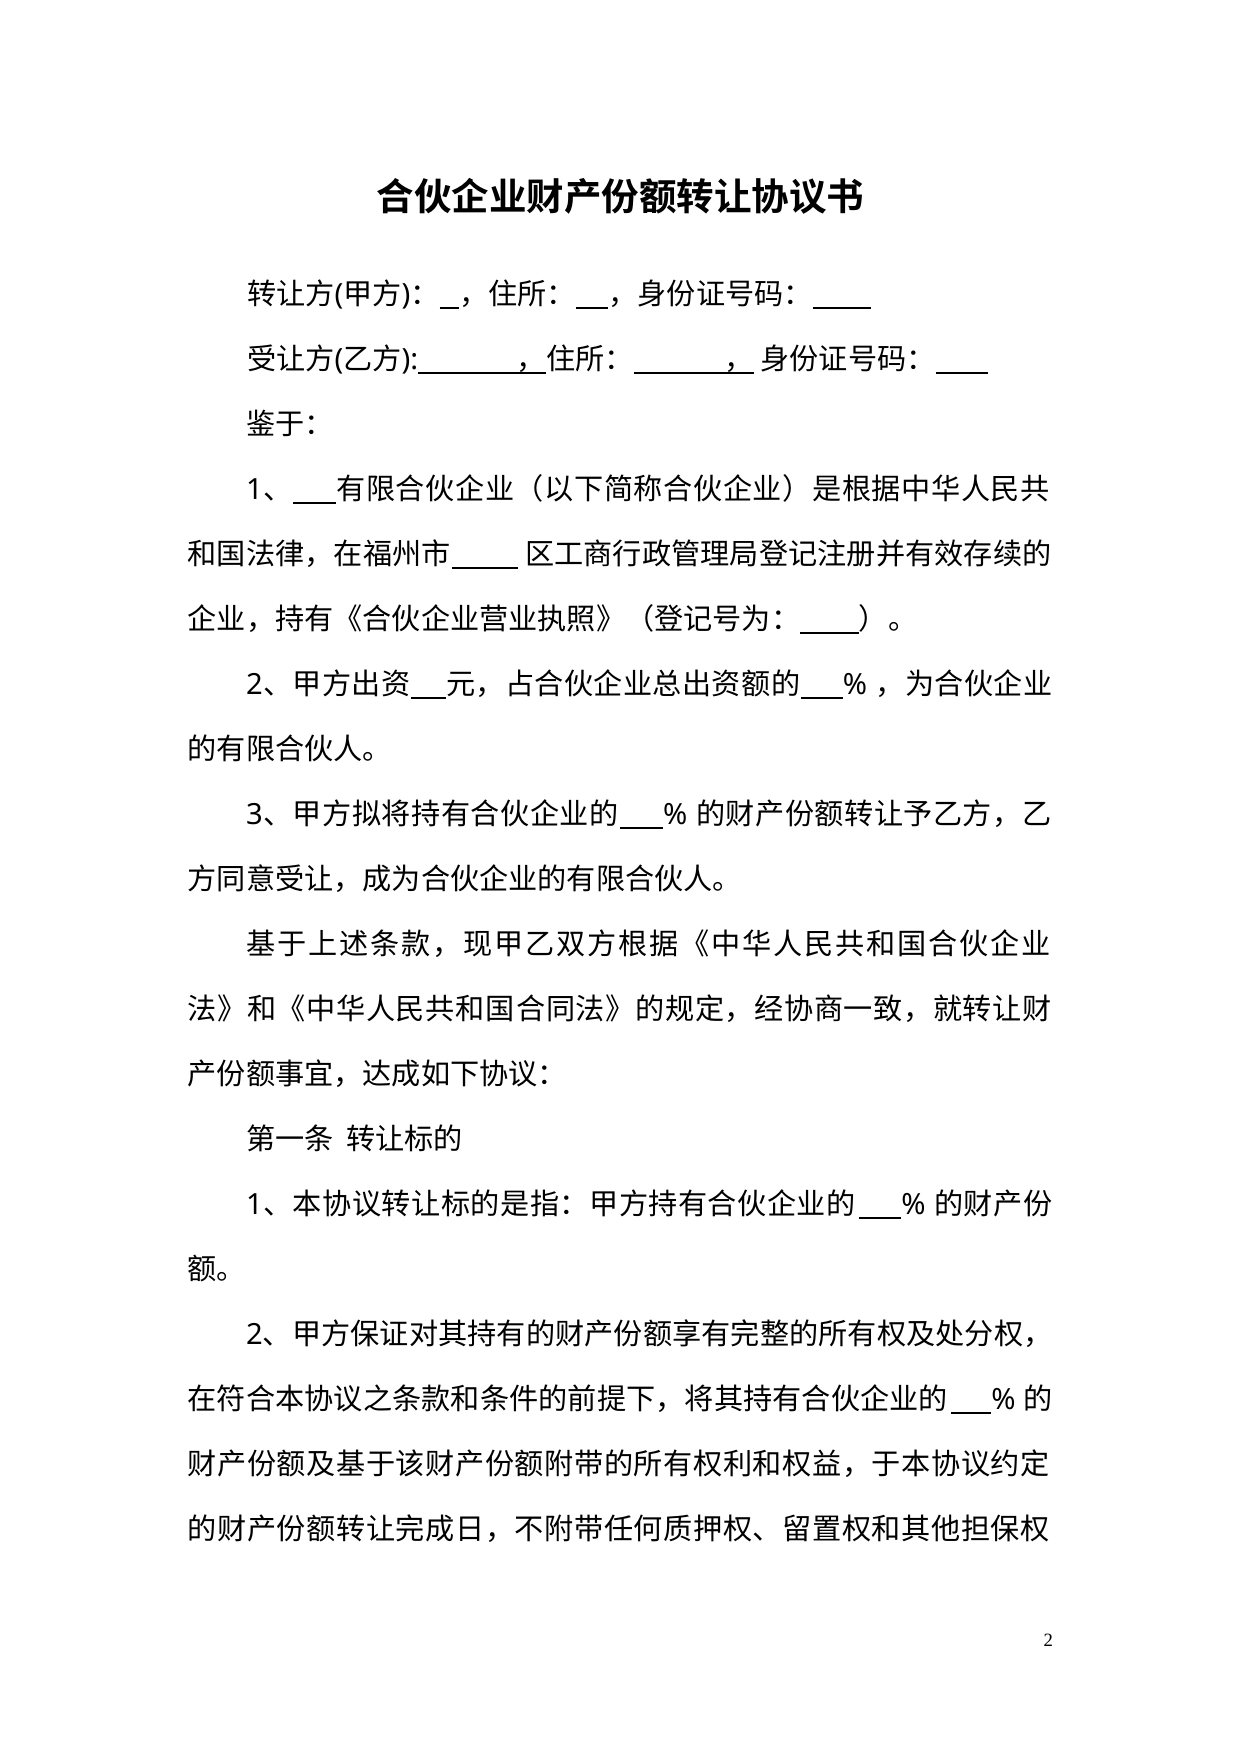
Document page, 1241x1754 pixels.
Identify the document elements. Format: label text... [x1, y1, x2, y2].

text 1、本协议转让标的是指：甲方持有合伙企业的 % 的财产份额。 [187, 1169, 1053, 1299]
text 转让方(甲方)： ，住所： ，身份证号码： [187, 259, 1053, 324]
text 受让方(乙方): ，住所： ， 身份证号码： [187, 324, 1053, 389]
text 3、甲方拟将持有合伙企业的 % 的财产份额转让予乙方，乙方同意受让，成为合伙企业的有限合伙人。 [187, 779, 1053, 909]
text 合伙企业财产份额转让协议书 [187, 162, 1053, 227]
text 第一条 转让标的 [187, 1104, 1053, 1169]
text 1、 有限合伙企业（以下简称合伙企业）是根据中华人民共和国法律，在福州市 区工商行政管理局登记注册并有效存续的企业，持有《合伙企业营业执照》（登记号为： ）。 [187, 454, 1053, 649]
text 鉴于： [187, 389, 1053, 454]
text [187, 1299, 1053, 1559]
text 2、甲方出资 元，占合伙企业总出资额的 % ，为合伙企业的有限合伙人。 [187, 649, 1053, 779]
text 基于上述条款，现甲乙双方根据《中华人民共和国合伙企业法》和《中华人民共和国合同法》的规定，经协商一致，就转让财产份额事宜，达成如下协议： [187, 909, 1053, 1104]
